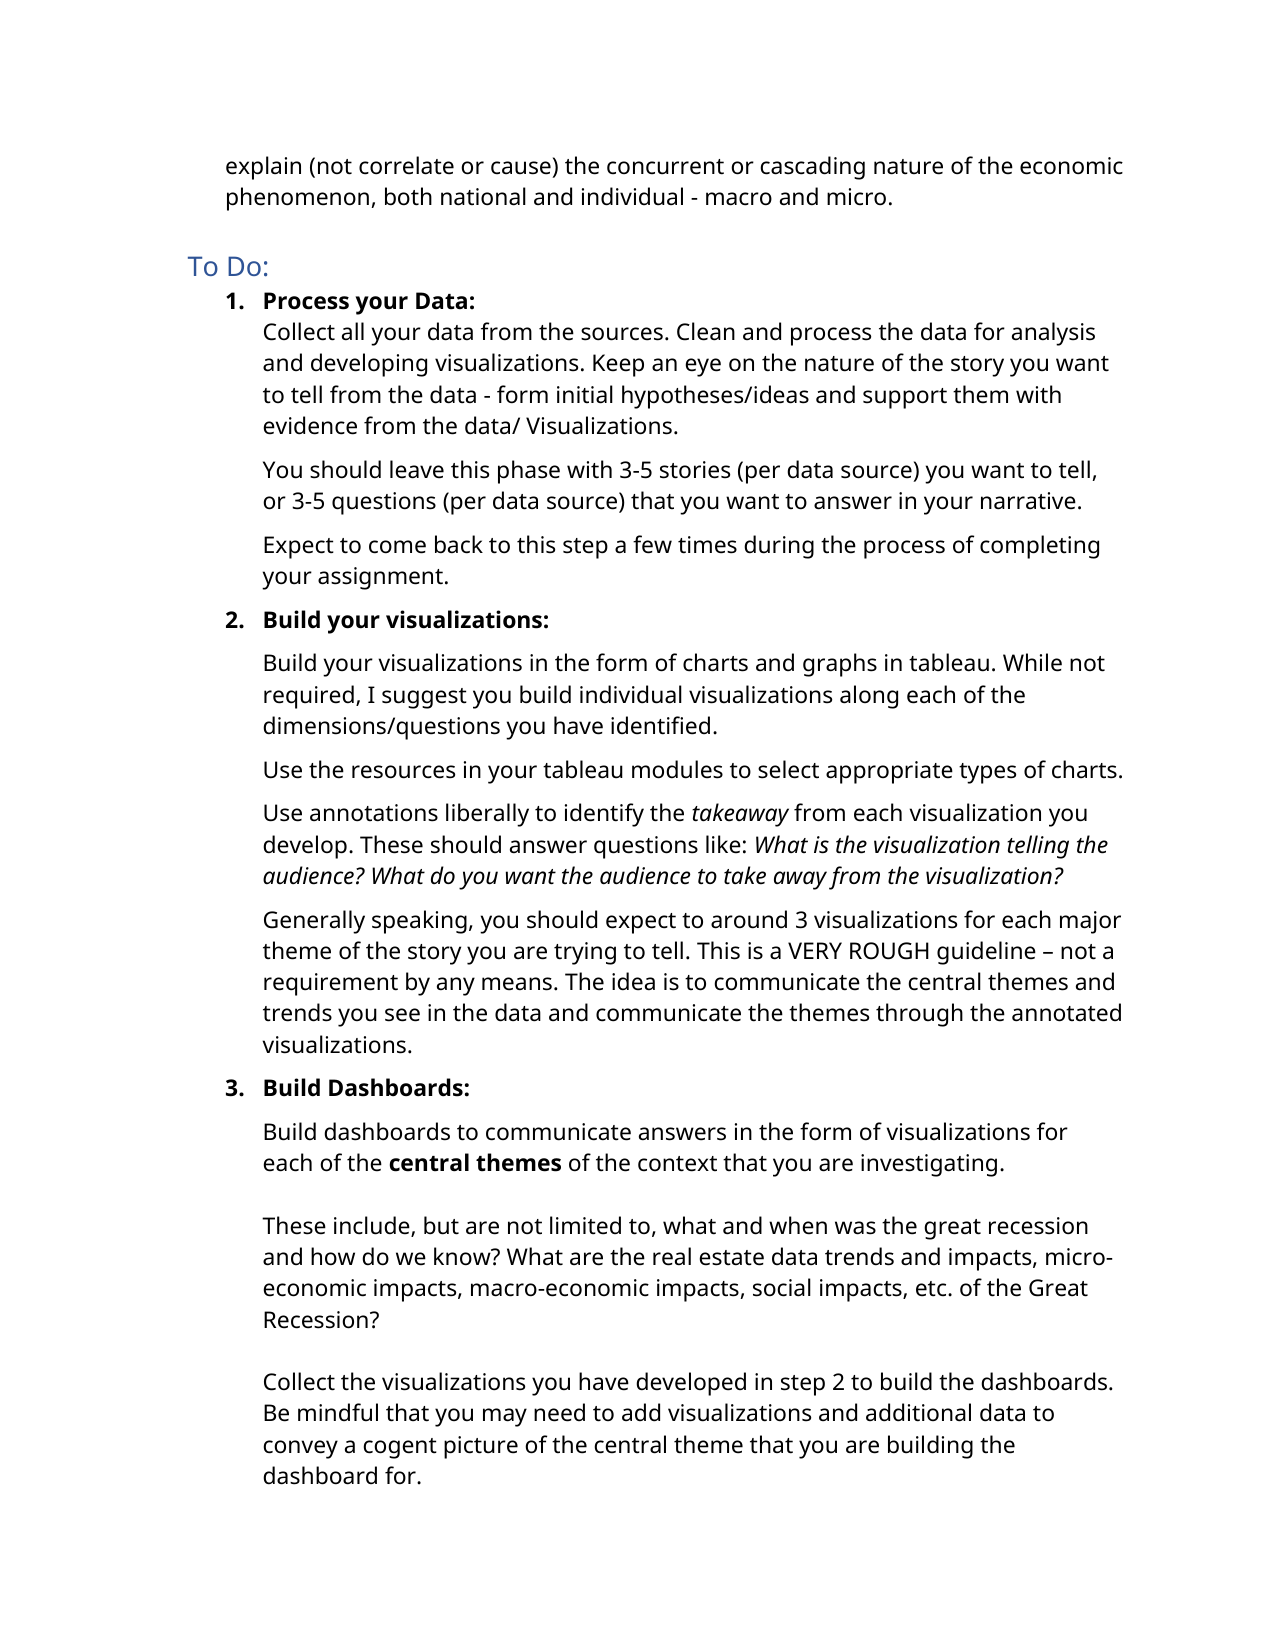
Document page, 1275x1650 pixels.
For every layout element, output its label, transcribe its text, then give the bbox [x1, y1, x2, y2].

list Build dashboards to communicate answers in the form of visualizations for each of the central themes of the context that you are investigating. [262, 1116, 1125, 1178]
list Use the resources in your tableau modules to select appropriate types of charts. [262, 753, 1125, 785]
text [225, 150, 1125, 212]
list Generally speaking, you should expect to around 3 visualizations for each major theme of the story you are trying to tell. This is a VERY ROUGH guideline – not a requirement by any means. The idea is to communicate the central themes and trends you see in the data and communicate the themes through the annotated visualizations. [262, 903, 1125, 1060]
list Use annotations liberally to identify the takeaway from each visualization you develop. These should answer questions like: What is the visualization telling the audience? What do you want the audience to take away from the visualization? [262, 797, 1125, 891]
list Collect all your data from the sources. Clean and process the data for analysis and developing visualizations. Keep an eye on the nature of the story you want to tell from the data - form initial hypotheses/ideas and support them with evidence from the data/ Visualizations. [262, 316, 1125, 441]
list Collect the visualizations you have developed in step 2 to build the dashboards. Be mindful that you may need to add visualizations and additional data to convey a cogent picture of the central theme that you are building the dashboard for. [262, 1366, 1125, 1491]
list Build your visualizations: [225, 603, 1125, 635]
list Build your visualizations in the form of charts and graphs in tableau. While not required, I suggest you build individual visualizations along each of the dimensions/questions you have identified. [262, 647, 1125, 741]
list You should leave this phase with 3-5 stories (per data source) you want to tell, or 3-5 questions (per data source) that you want to answer in your narrative. [262, 453, 1125, 516]
list Expect to come back to this step a few times during the process of completing your assignment. [262, 528, 1125, 591]
list These include, but are not limited to, what and when was the great recession and how do we know? What are the real estate data trends and impacts, micro-economic impacts, macro-economic impacts, social impacts, etc. of the Great Recession? [262, 1210, 1125, 1335]
list Build Dashboards: [225, 1072, 1125, 1103]
list Process your Data: [225, 285, 1125, 316]
subtitle To Do: [187, 248, 1125, 285]
